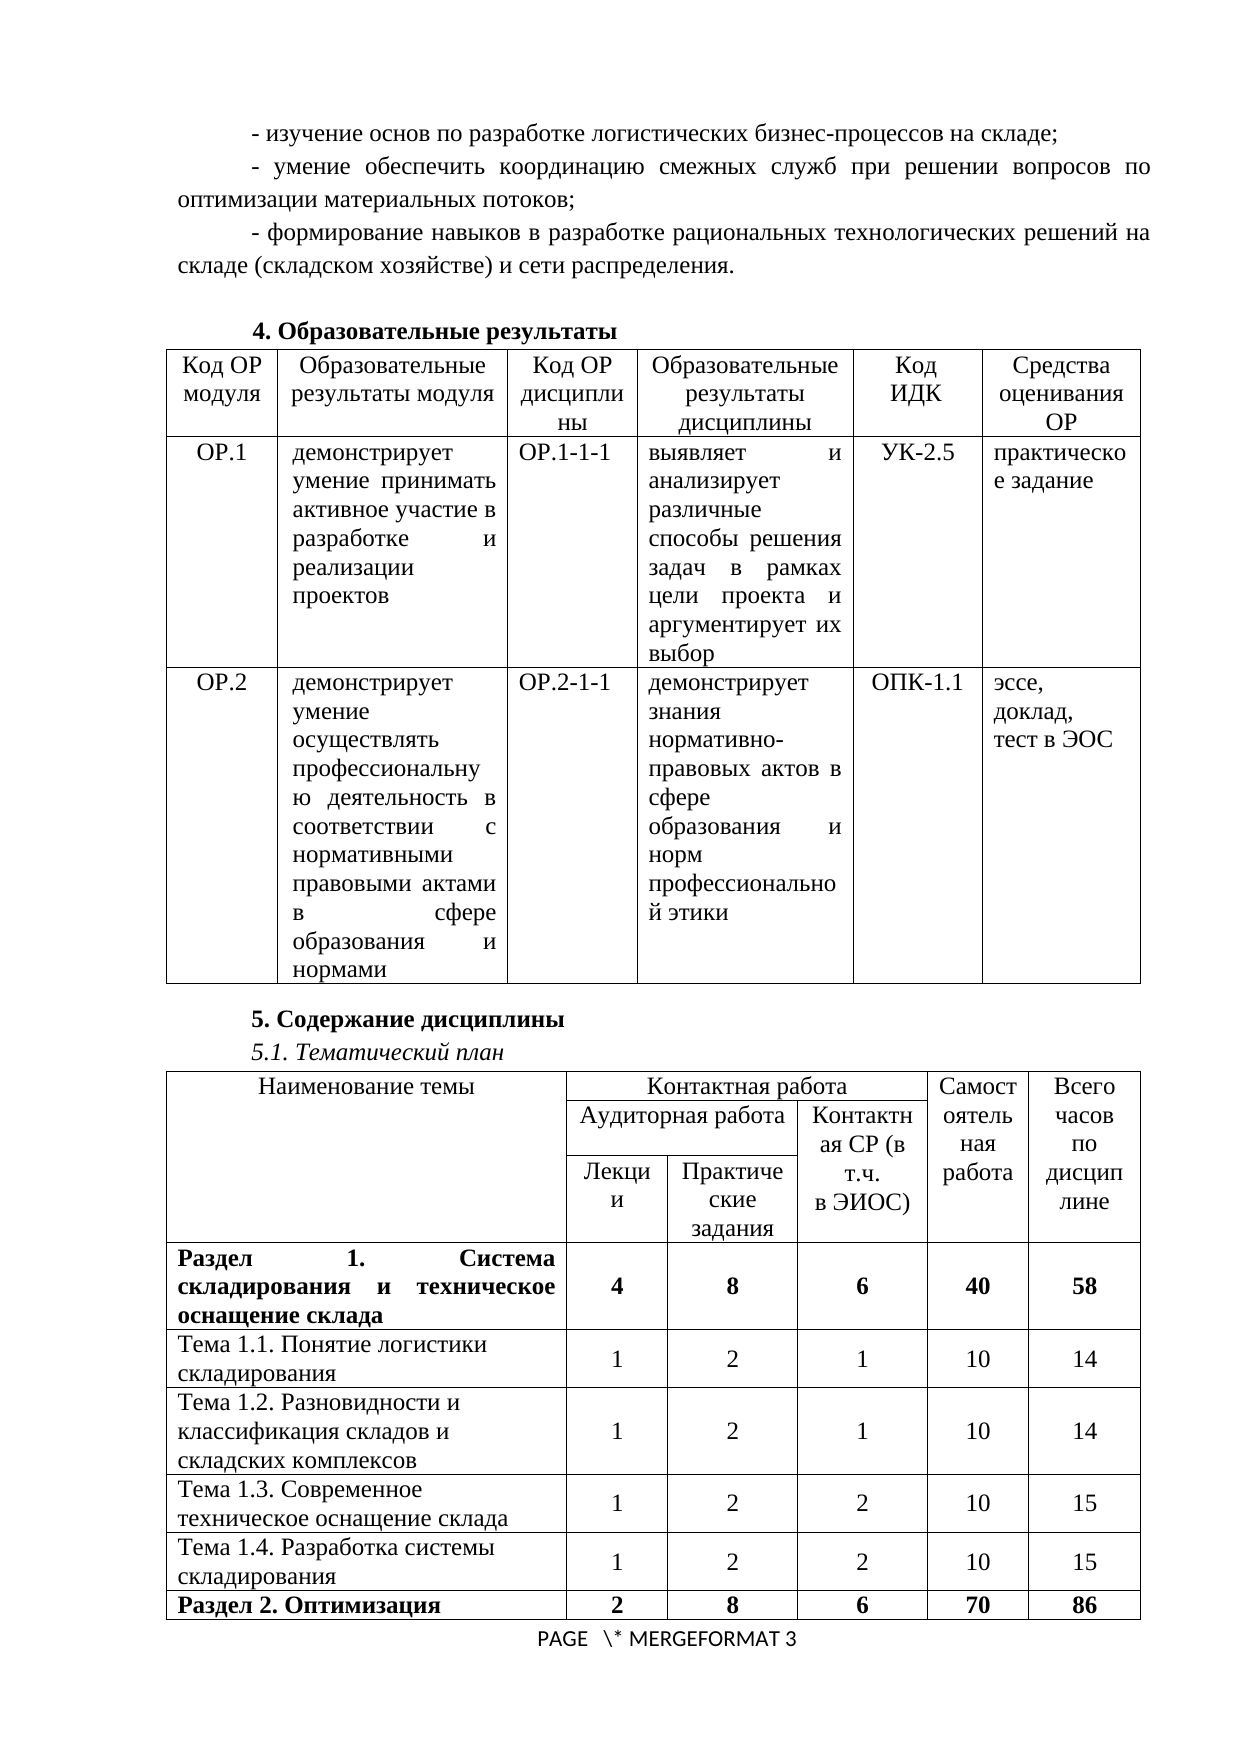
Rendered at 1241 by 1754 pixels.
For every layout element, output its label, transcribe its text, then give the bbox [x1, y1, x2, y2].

table_header Самостоятельная работа [928, 1072, 1028, 1242]
table_cell 1 [567, 1533, 667, 1590]
table_cell демонстрирует умение осуществлять профессиональную деятельность в соответствии с нормативными правовыми актами в сфере образования и нормами [278, 668, 507, 983]
table_header Контактная работа [567, 1072, 927, 1100]
table_cell 6 [798, 1591, 927, 1619]
table_cell Тема 1.3. Современное техническое оснащение склада [167, 1475, 566, 1532]
table_cell демонстрирует знания нормативно-правовых актов в сфере образования и норм профессиональной этики [638, 668, 853, 983]
table_cell ОПК-1.1 [854, 668, 982, 983]
table_header Наименование темы [167, 1072, 566, 1242]
table_header Код ИДК [854, 350, 982, 436]
text - умение обеспечить координацию смежных служб при решении вопросов по оптимизации материальных потоков; [177, 151, 1152, 213]
table_cell демонстрирует умение принимать активное участие в разработке и реализации проектов [278, 437, 507, 667]
table_header Образовательные результаты модуля [278, 350, 507, 436]
table_cell 1 [798, 1388, 927, 1474]
text - формирование навыков в разработке рациональных технологических решений на складе (складском хозяйстве) и сети распределения. [177, 217, 1152, 279]
table_cell ОР.2-1-1 [508, 668, 637, 983]
table_cell 1 [567, 1388, 667, 1474]
table_cell 4 [567, 1243, 667, 1329]
table_cell 14 [1029, 1330, 1140, 1387]
table_cell 2 [668, 1330, 797, 1387]
table_cell Раздел 1. Система складирования и техническое оснащение склада [167, 1243, 566, 1329]
table_header Образовательные результаты дисциплины [638, 350, 853, 436]
table_cell УК-2.5 [854, 437, 982, 667]
table_header Код ОР модуля [167, 350, 277, 436]
table_cell 15 [1029, 1533, 1140, 1590]
text 5. Содержание дисциплины [177, 1004, 1152, 1033]
table_cell 15 [1029, 1475, 1140, 1532]
table_cell 2 [668, 1475, 797, 1532]
table_cell 2 [798, 1475, 927, 1532]
table_cell Лекции [567, 1156, 667, 1242]
table_cell 2 [567, 1591, 667, 1619]
table_cell Практические задания [668, 1156, 797, 1242]
table_cell Тема 1.1. Понятие логистики складирования [167, 1330, 566, 1387]
table_cell 2 [668, 1388, 797, 1474]
table_cell 8 [668, 1591, 797, 1619]
text 5.1. Тематический план [177, 1037, 1152, 1066]
table_cell Аудиторная работа [567, 1101, 797, 1155]
table_header Средства оценивания ОР [983, 350, 1140, 436]
list 4. Образовательные результаты [252, 316, 1152, 345]
table_cell выявляет и анализирует различные способы решения задач в рамках цели проекта и аргументирует их выбор [638, 437, 853, 667]
table_cell эссе, доклад, тест в ЭОС [983, 668, 1140, 983]
table_header Код ОР дисциплины [508, 350, 637, 436]
table_cell Контактная СР (в т.ч. в ЭИОС) [798, 1101, 927, 1242]
table_cell 40 [928, 1243, 1028, 1329]
table_cell 1 [798, 1330, 927, 1387]
table_cell 14 [1029, 1388, 1140, 1474]
table_cell ОР.1-1-1 [508, 437, 637, 667]
table_cell ОР.1 [167, 437, 277, 667]
table_cell 10 [928, 1388, 1028, 1474]
table_cell 10 [928, 1330, 1028, 1387]
table_cell ОР.2 [167, 668, 277, 983]
table_cell 2 [798, 1533, 927, 1590]
table_cell практическое задание [983, 437, 1140, 667]
table_cell 6 [798, 1243, 927, 1329]
table_cell 10 [928, 1533, 1028, 1590]
table_cell 10 [928, 1475, 1028, 1532]
table_cell 2 [668, 1533, 797, 1590]
table_cell Тема 1.2. Разновидности и классификация складов и складских комплексов [167, 1388, 566, 1474]
table_cell 1 [567, 1475, 667, 1532]
table_header Всего часов по дисциплине [1029, 1072, 1140, 1242]
table_cell 1 [567, 1330, 667, 1387]
table_cell 8 [668, 1243, 797, 1329]
table_cell 58 [1029, 1243, 1140, 1329]
table_cell Тема 1.4. Разработка системы складирования [167, 1533, 566, 1590]
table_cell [167, 1591, 566, 1619]
text - изучение основ по разработке логистических бизнес-процессов на складе; [177, 118, 1152, 147]
table_cell 86 [1029, 1591, 1140, 1619]
table_cell 70 [928, 1591, 1028, 1619]
